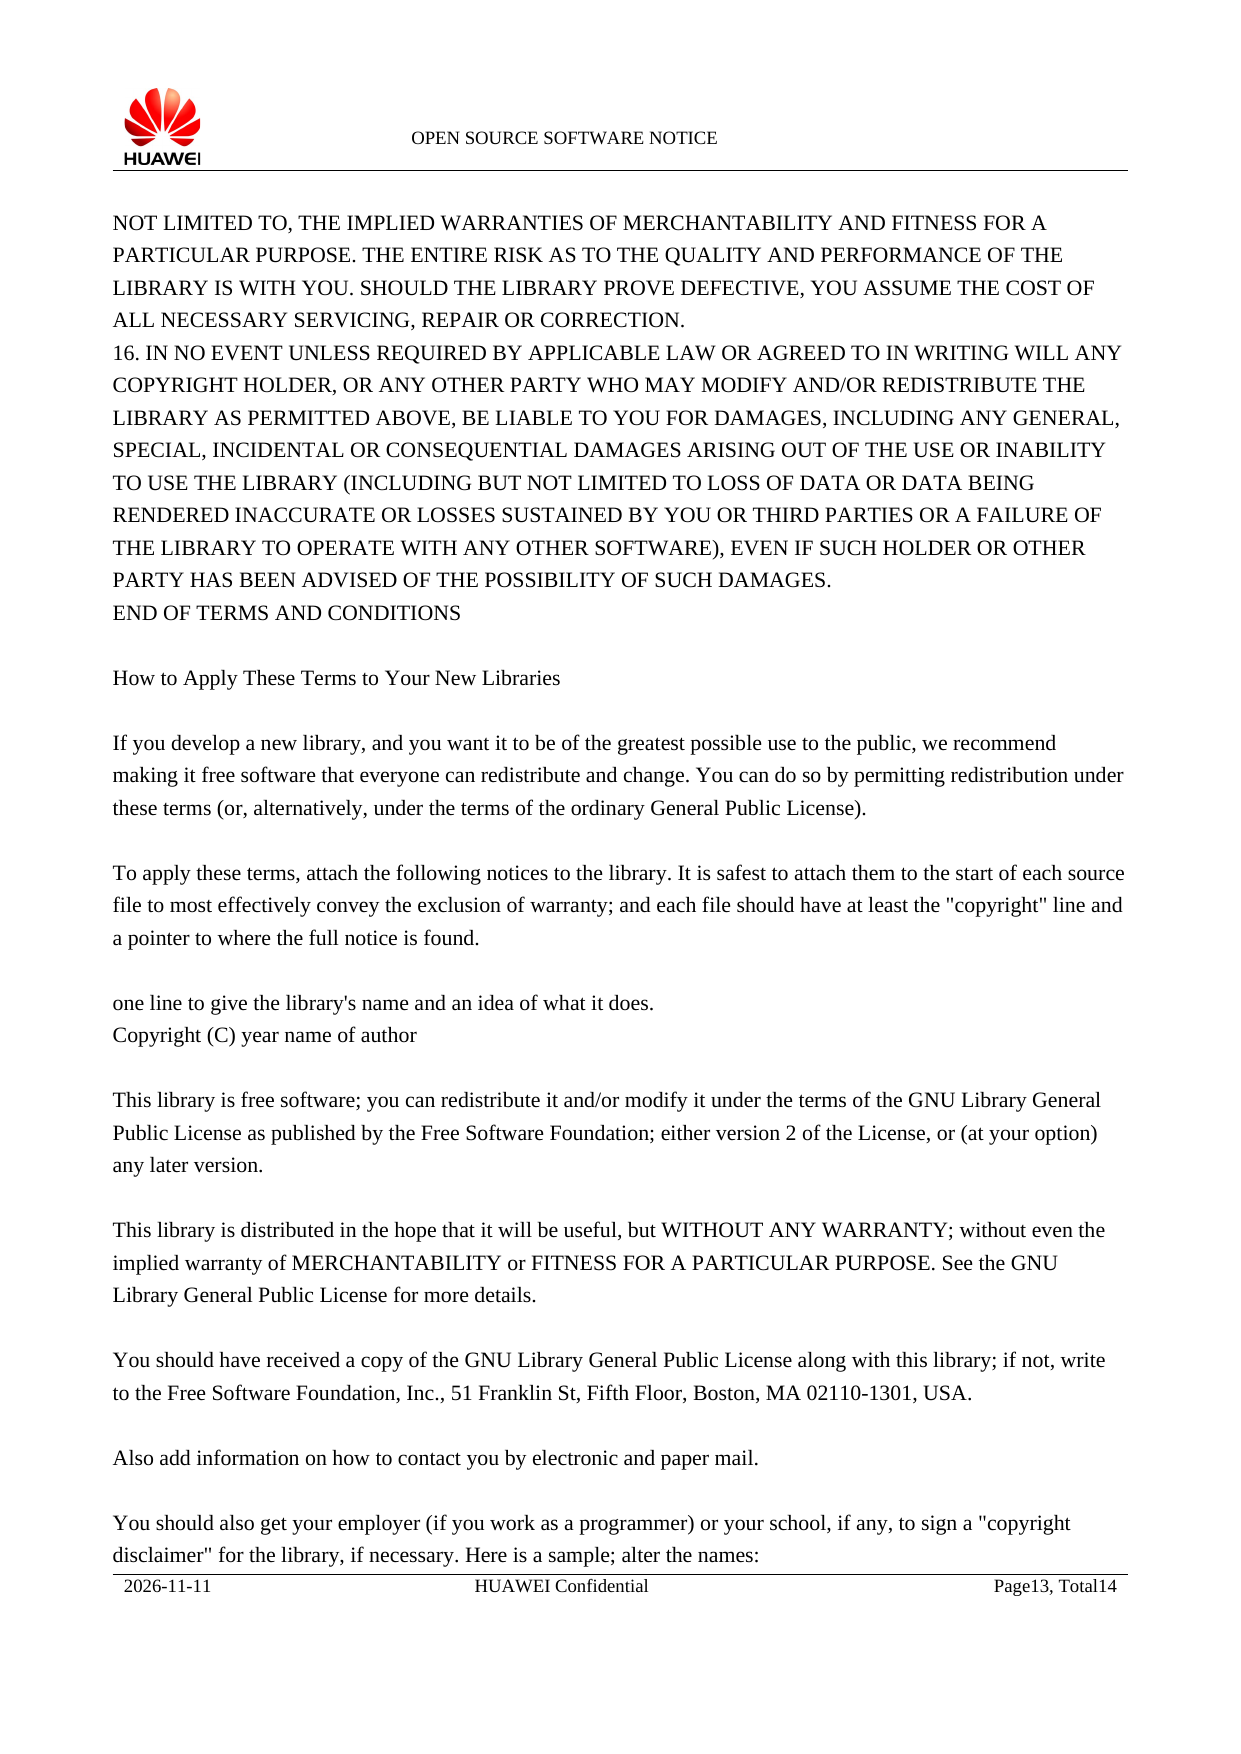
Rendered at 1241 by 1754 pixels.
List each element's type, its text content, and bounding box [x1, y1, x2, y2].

picture [124, 88, 201, 165]
